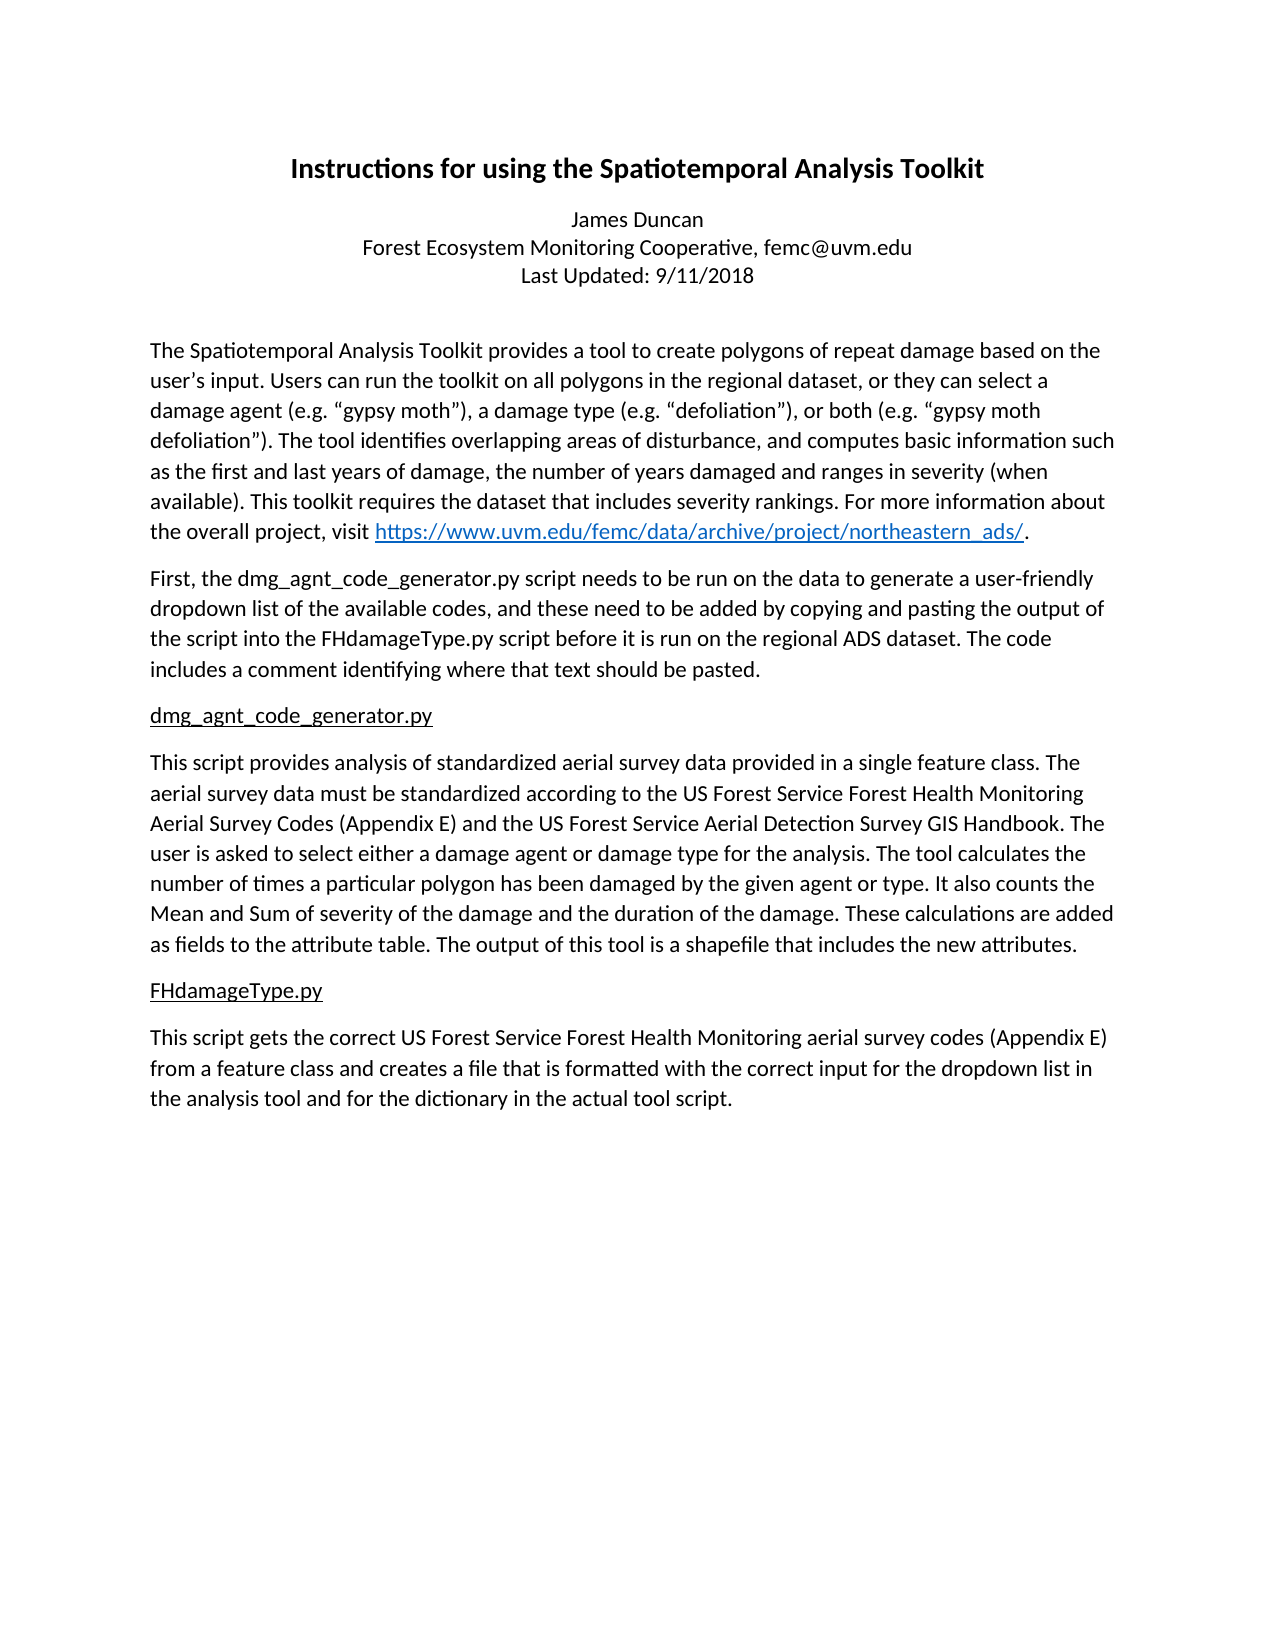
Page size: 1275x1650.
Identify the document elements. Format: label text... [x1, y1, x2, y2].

text Last Updated: 9/11/2018 [150, 261, 1125, 289]
text This script gets the correct US Forest Service Forest Health Monitoring aerial survey codes (Appendix E) from a feature class and creates a file that is formatted with the correct input for the dropdown list in the analysis tool and for the dictionary in the actual tool script. [150, 1023, 1125, 1112]
text This script provides analysis of standardized aerial survey data provided in a single feature class. The aerial survey data must be standardized according to the US Forest Service Forest Health Monitoring Aerial Survey Codes (Appendix E) and the US Forest Service Aerial Detection Survey GIS Handbook. The user is asked to select either a damage agent or damage type for the analysis. The tool calculates the number of times a particular polygon has been damaged by the given agent or type. It also counts the Mean and Sum of severity of the damage and the duration of the damage. These calculations are added as fields to the attribute table. The output of this tool is a shapefile that includes the new attributes. [150, 748, 1125, 958]
text FHdamageType.py [150, 977, 1125, 1005]
text First, the dmg_agnt_code_generator.py script needs to be run on the data to generate a user-friendly dropdown list of the available codes, and these need to be added by copying and pasting the output of the script into the FHdamageType.py script before it is run on the regional ADS dataset. The code includes a comment identifying where that text should be pasted. [150, 564, 1125, 683]
text James Duncan [150, 205, 1125, 233]
text Instructions for using the Spatiotemporal Analysis Toolkit [150, 150, 1125, 186]
text dmg_agnt_code_generator.py [150, 702, 1125, 730]
text Forest Ecosystem Monitoring Cooperative, femc@uvm.edu [150, 233, 1125, 261]
text The Spatiotemporal Analysis Toolkit provides a tool to create polygons of repeat damage based on the user’s input. Users can run the toolkit on all polygons in the regional dataset, or they can select a damage agent (e.g. “gypsy moth”), a damage type (e.g. “defoliation”), or both (e.g. “gypsy moth defoliation”). The tool identifies overlapping areas of disturbance, and computes basic information such as the first and last years of damage, the number of years damaged and ranges in severity (when available). This toolkit requires the dataset that includes severity rankings. For more information about the overall project, visit https://www.uvm.edu/femc/data/archive/project/northeastern_ads/. [150, 336, 1125, 545]
